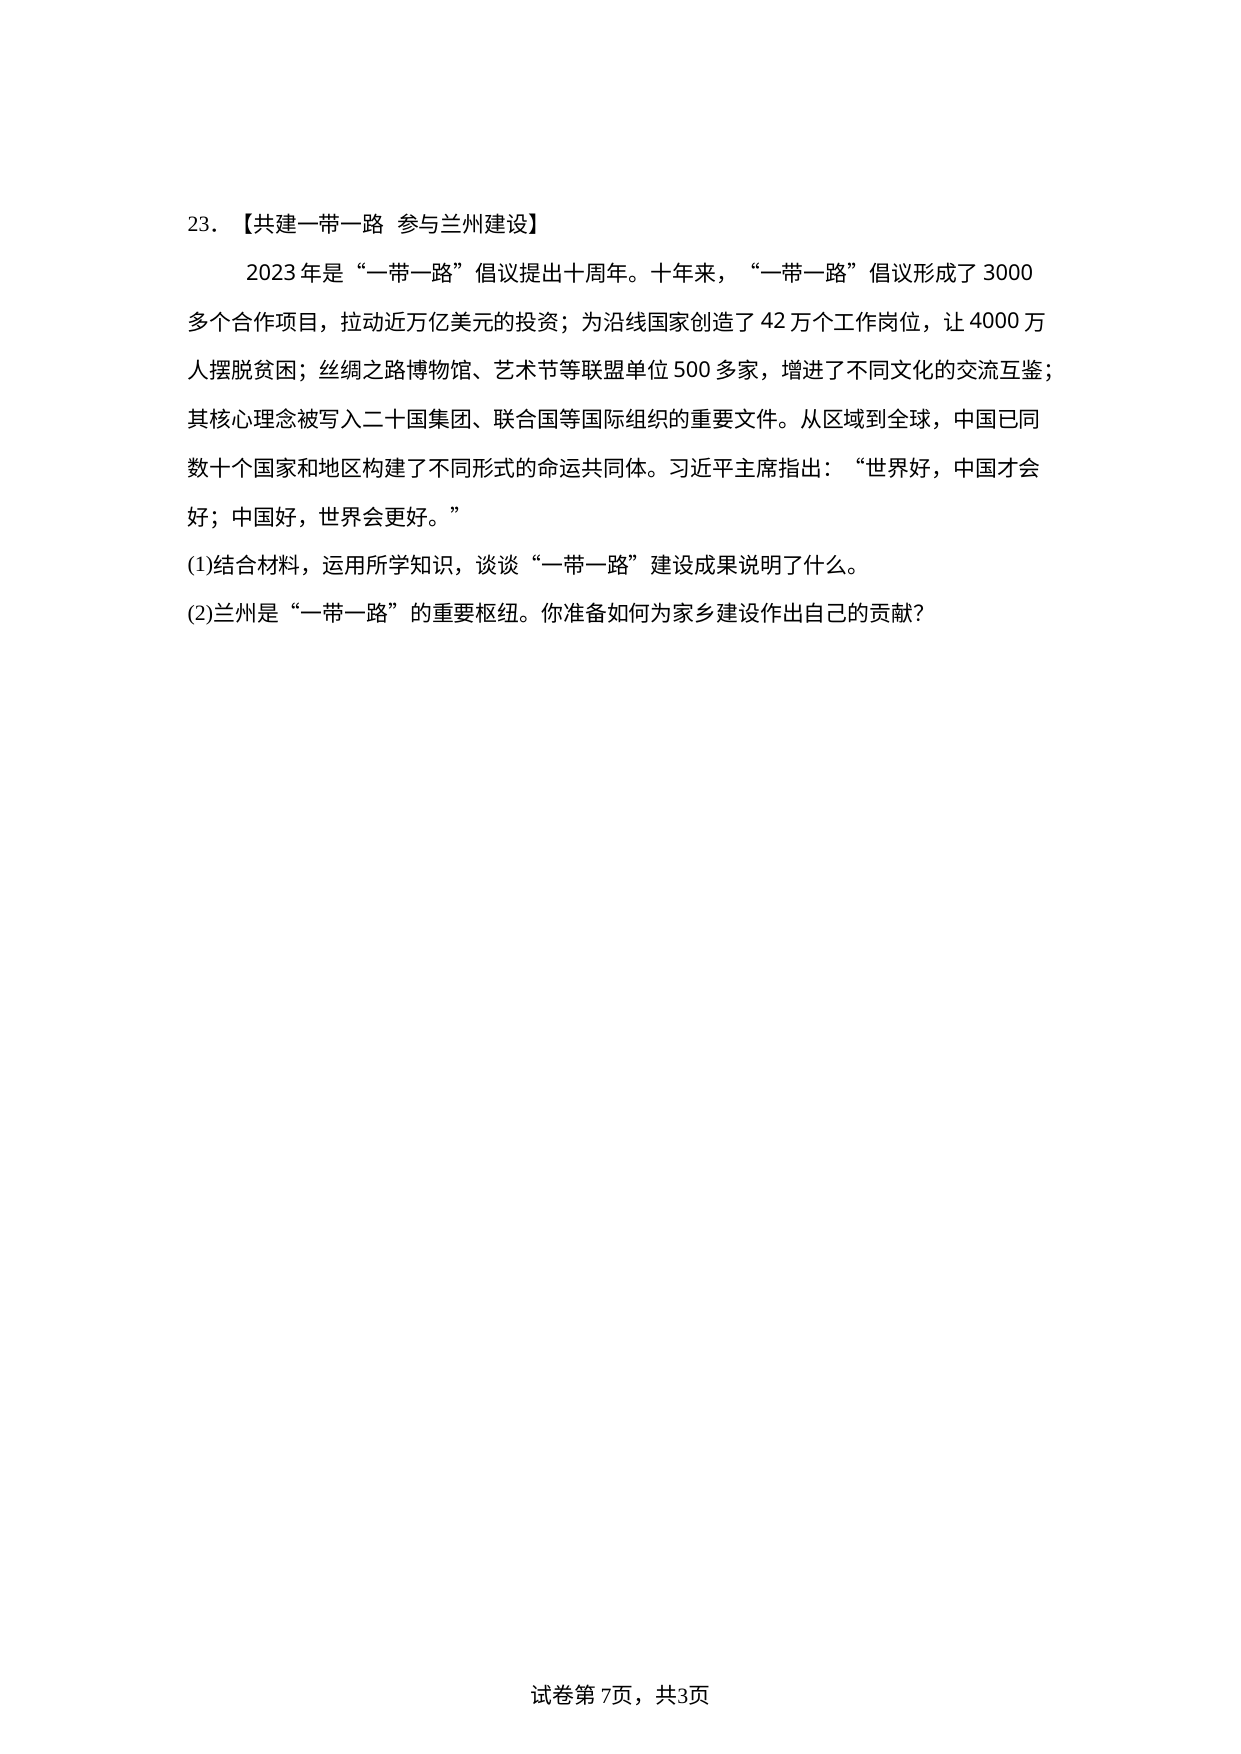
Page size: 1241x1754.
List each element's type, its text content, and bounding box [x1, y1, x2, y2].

text (1)结合材料，运用所学知识，谈谈“一带一路”建设成果说明了什么。 [187, 547, 1053, 580]
text 23．【共建一带一路 参与兰州建设】 [187, 207, 1053, 239]
text (2)兰州是“一带一路”的重要枢纽。你准备如何为家乡建设作出自己的贡献？ [187, 596, 1053, 628]
text 2023年是“一带一路”倡议提出十周年。十年来，“一带一路”倡议形成了3000多个合作项目，拉动近万亿美元的投资；为沿线国家创造了42万个工作岗位，让4000万人摆脱贫困；丝绸之路博物馆、艺术节等联盟单位500多家，增进了不同文化的交流互鉴；其核心理念被写入二十国集团、联合国等国际组织的重要文件。从区域到全球，中国已同数十个国家和地区构建了不同形式的命运共同体。习近平主席指出：“世界好，中国才会好；中国好，世界会更好。” [187, 255, 1053, 532]
